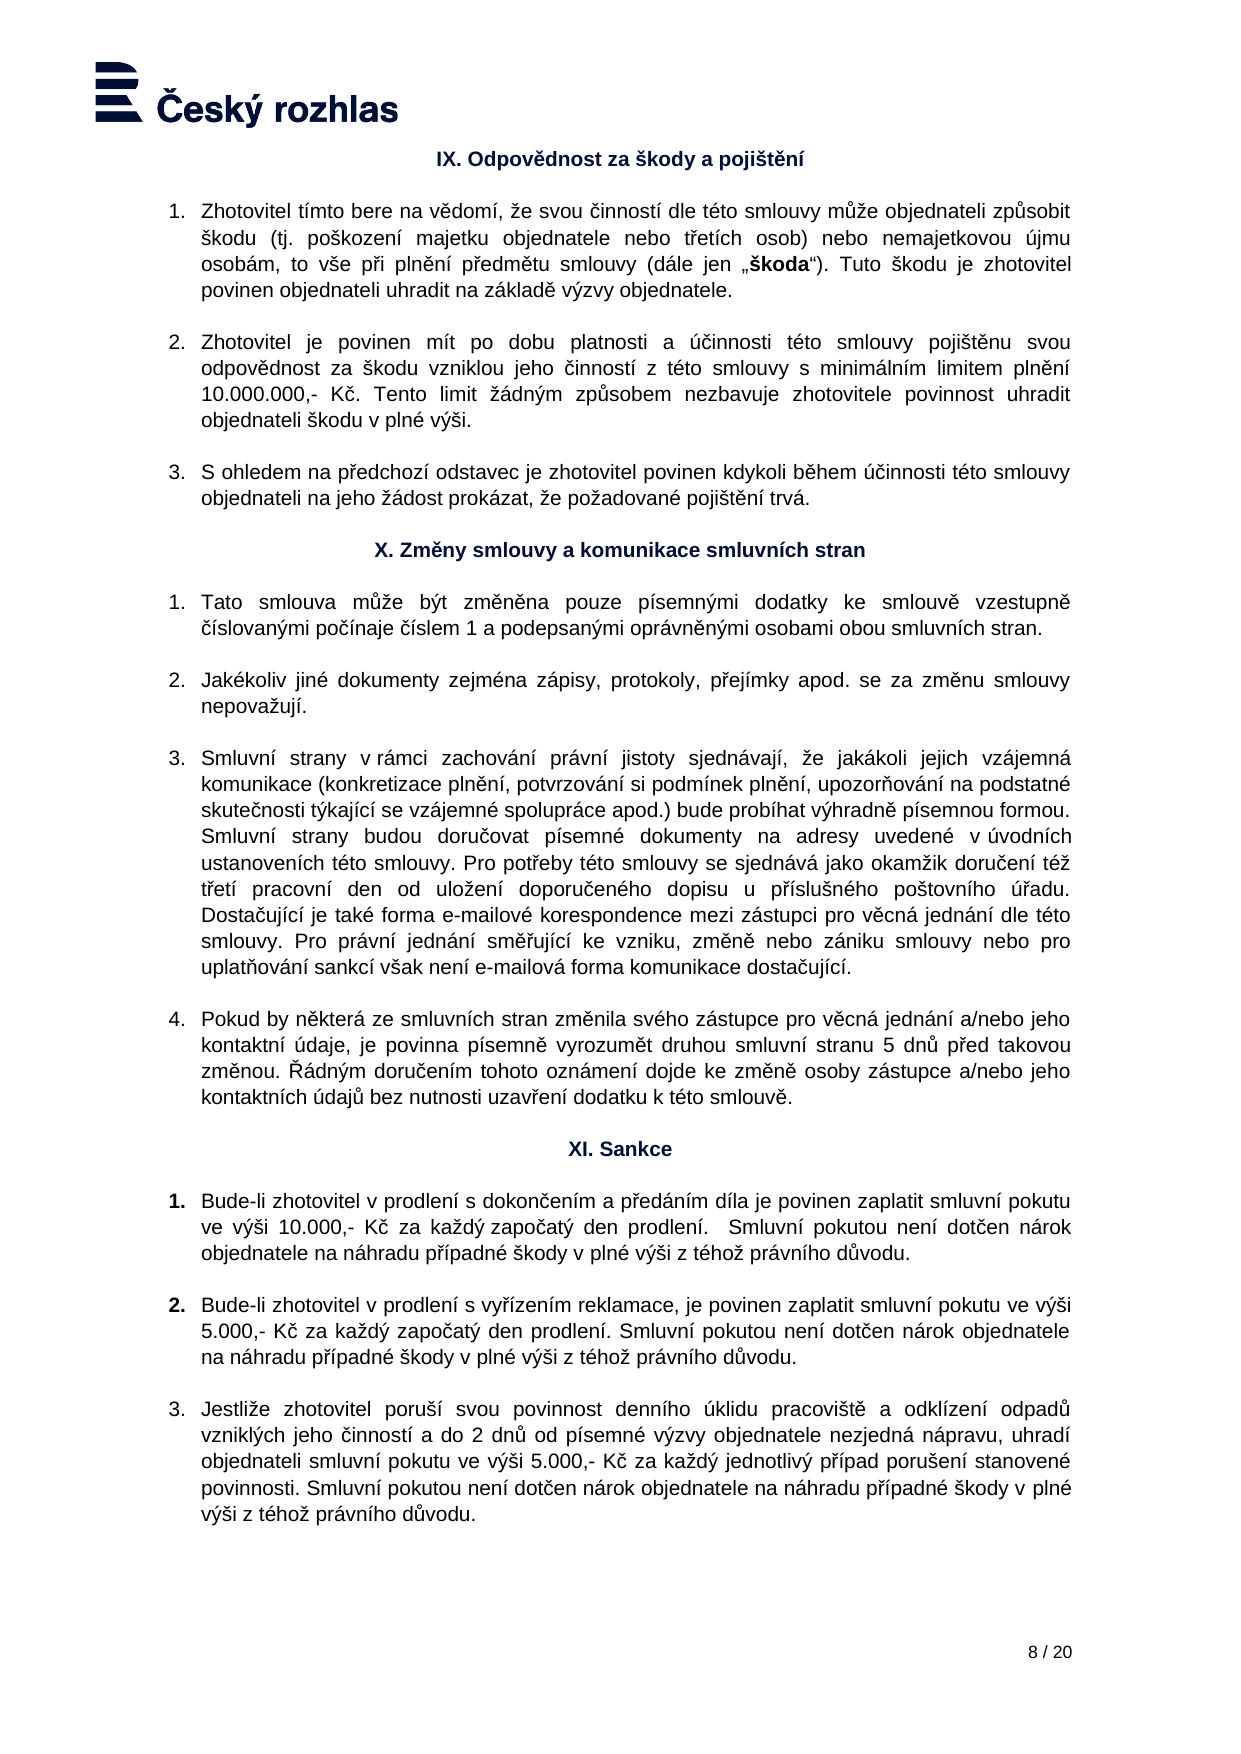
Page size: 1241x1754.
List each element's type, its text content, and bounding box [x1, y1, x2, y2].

list Jestliže zhotovitel poruší svou povinnost denního úklidu pracoviště a odklízení odpadů vzniklých jeho činností a do 2 dnů od písemné výzvy objednatele nezjedná nápravu, uhradí objednateli smluvní pokutu ve výši 5.000,- Kč za každý jednotlivý případ porušení stanovené povinnosti. Smluvní pokutou není dotčen nárok objednatele na náhradu případné škody v plné výši z téhož právního důvodu. [168, 1396, 1072, 1526]
list Zhotovitel je povinen mít po dobu platnosti a účinnosti této smlouvy pojištěnu svou odpovědnost za škodu vzniklou jeho činností z této smlouvy s minimálním limitem plnění 10.000.000,- Kč. Tento limit žádným způsobem nezbavuje zhotovitele povinnost uhradit objednateli škodu v plné výši. [168, 328, 1072, 432]
list S ohledem na předchozí odstavec je zhotovitel povinen kdykoli během účinnosti této smlouvy objednateli na jeho žádost prokázat, že požadované pojištění trvá. [168, 458, 1072, 511]
picture [95, 62, 398, 128]
list Bude-li zhotovitel v prodlení s vyřízením reklamace, je povinen zaplatit smluvní pokutu ve výši 5.000,- Kč za každý započatý den prodlení. Smluvní pokutou není dotčen nárok objednatele na náhradu případné škody v plné výši z téhož právního důvodu. [168, 1292, 1072, 1370]
list Jakékoliv jiné dokumenty zejména zápisy, protokoly, přejímky apod. se za změnu smlouvy nepovažují. [168, 667, 1072, 719]
subtitle Sankce [168, 1136, 1072, 1162]
list Bude-li zhotovitel v prodlení s dokončením a předáním díla je povinen zaplatit smluvní pokutu ve výši 10.000,- Kč za každý započatý den prodlení. Smluvní pokutou není dotčen nárok objednatele na náhradu případné škody v plné výši z téhož právního důvodu. [168, 1188, 1072, 1266]
subtitle Změny smlouvy a komunikace smluvních stran [168, 537, 1072, 563]
subtitle Odpovědnost za škody a pojištění [168, 146, 1072, 172]
list Smluvní strany v rámci zachování právní jistoty sjednávají, že jakákoli jejich vzájemná komunikace (konkretizace plnění, potvrzování si podmínek plnění, upozorňování na podstatné skutečnosti týkající se vzájemné spolupráce apod.) bude probíhat výhradně písemnou formou. Smluvní strany budou doručovat písemné dokumenty na adresy uvedené v úvodních ustanoveních této smlouvy. Pro potřeby této smlouvy se sjednává jako okamžik doručení též třetí pracovní den od uložení doporučeného dopisu u příslušného poštovního úřadu. Dostačující je také forma e-mailové korespondence mezi zástupci pro věcná jednání dle této smlouvy. Pro právní jednání směřující ke vzniku, změně nebo zániku smlouvy nebo pro uplatňování sankcí však není e-mailová forma komunikace dostačující. [168, 745, 1072, 979]
list Zhotovitel tímto bere na vědomí, že svou činností dle této smlouvy může objednateli způsobit škodu (tj. poškození majetku objednatele nebo třetích osob) nebo nemajetkovou újmu osobám, to vše při plnění předmětu smlouvy (dále jen „škoda“). Tuto škodu je zhotovitel povinen objednateli uhradit na základě výzvy objednatele. [168, 198, 1072, 302]
list Pokud by některá ze smluvních stran změnila svého zástupce pro věcná jednání a/nebo jeho kontaktní údaje, je povinna písemně vyrozumět druhou smluvní stranu 5 dnů před takovou změnou. Řádným doručením tohoto oznámení dojde ke změně osoby zástupce a/nebo jeho kontaktních údajů bez nutnosti uzavření dodatku k této smlouvě. [168, 1005, 1072, 1109]
list Tato smlouva může být změněna pouze písemnými dodatky ke smlouvě vzestupně číslovanými počínaje číslem 1 a podepsanými oprávněnými osobami obou smluvních stran. [168, 589, 1072, 641]
